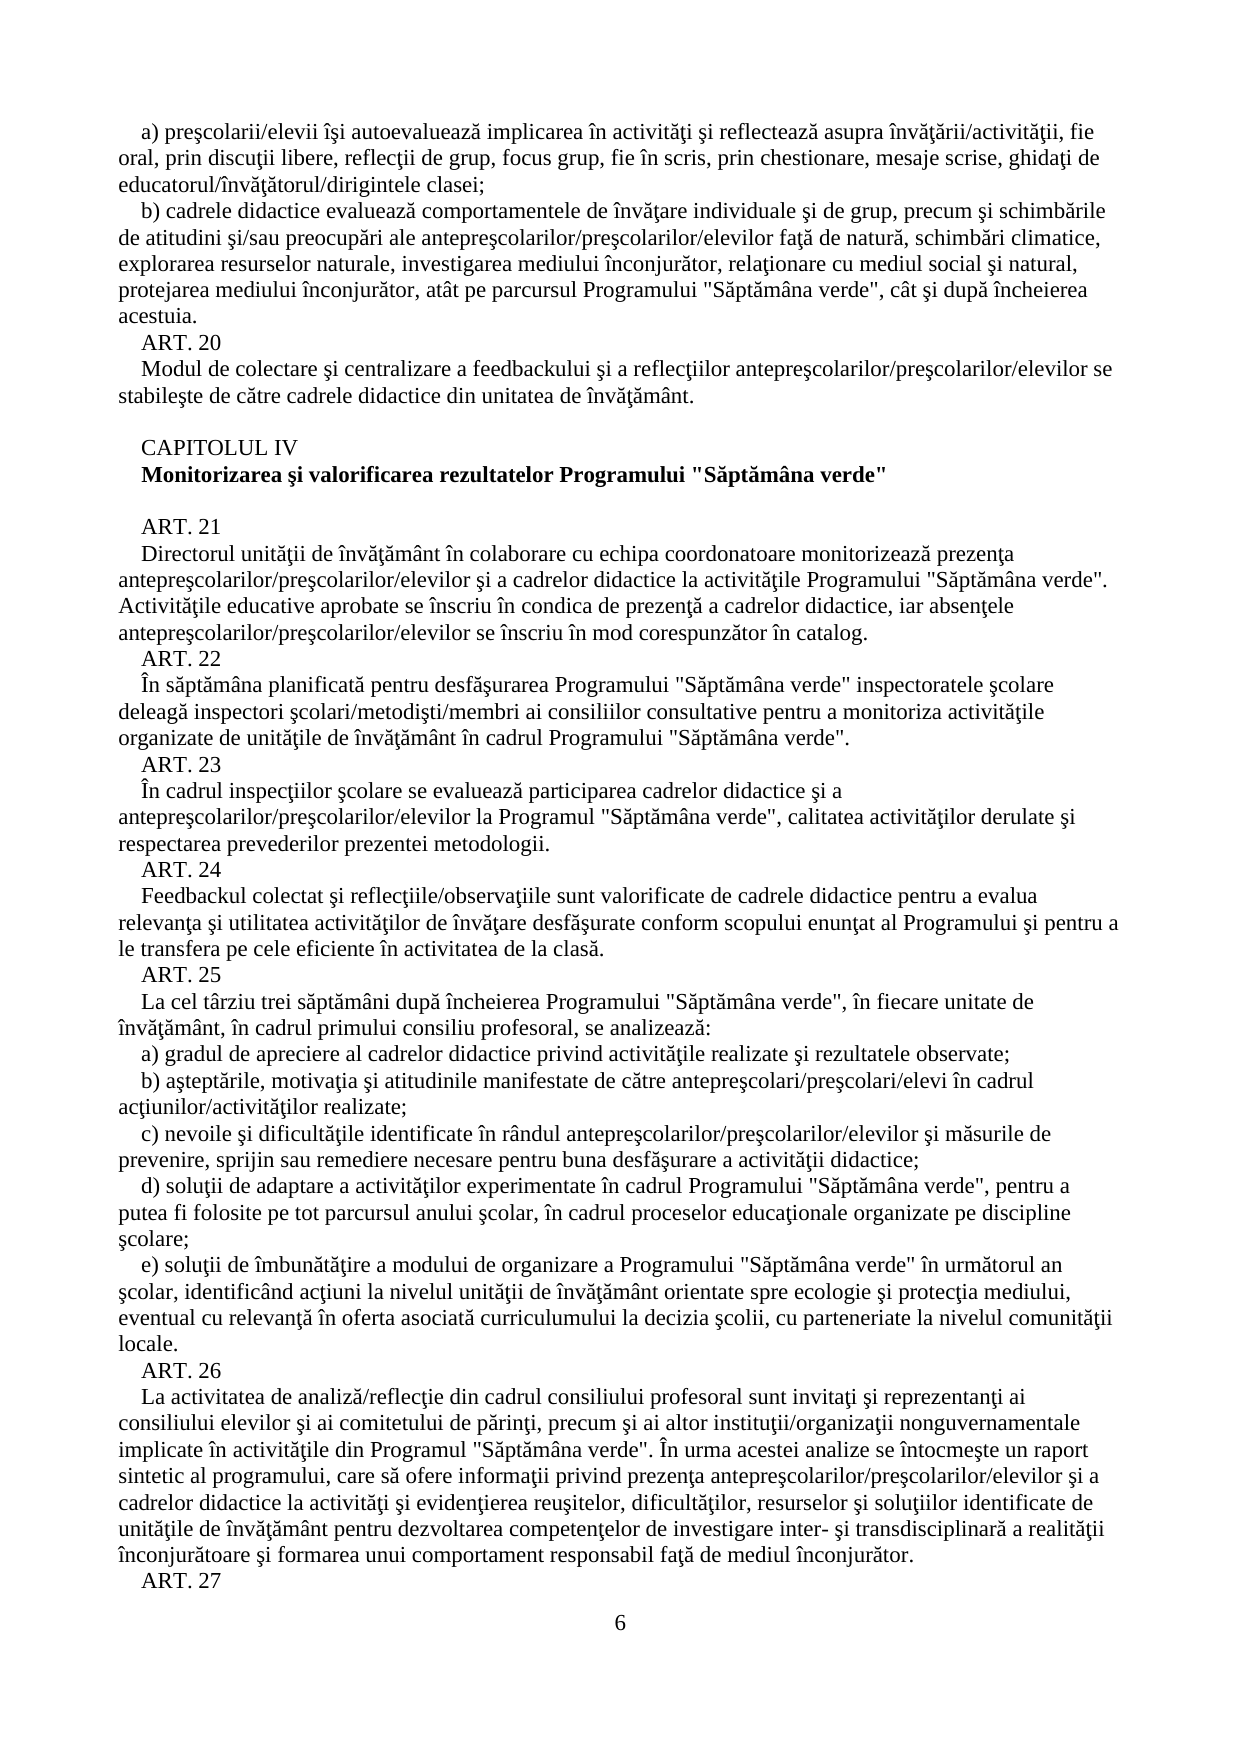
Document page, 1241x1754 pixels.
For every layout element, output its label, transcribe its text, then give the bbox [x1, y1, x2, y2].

text a) gradul de apreciere al cadrelor didactice privind activităţile realizate şi rezultatele observate; [118, 1041, 1122, 1067]
text În săptămâna planificată pentru desfăşurarea Programului "Săptămâna verde" inspectoratele şcolare deleagă inspectori şcolari/metodişti/membri ai consiliilor consultative pentru a monitoriza activităţile organizate de unităţile de învăţământ în cadrul Programului "Săptămâna verde". [118, 672, 1122, 751]
text Modul de colectare şi centralizare a feedbackului şi a reflecţiilor antepreşcolarilor/preşcolarilor/elevilor se stabileşte de către cadrele didactice din unitatea de învăţământ. [118, 355, 1122, 408]
text ART. 25 [118, 961, 1122, 988]
text b) aşteptările, motivaţia şi atitudinile manifestate de către antepreşcolari/preşcolari/elevi în cadrul acţiunilor/activităţilor realizate; [118, 1067, 1122, 1119]
text CAPITOLUL IV [118, 434, 1122, 461]
text c) nevoile şi dificultăţile identificate în rândul antepreşcolarilor/preşcolarilor/elevilor şi măsurile de prevenire, sprijin sau remediere necesare pentru buna desfăşurare a activităţii didactice; [118, 1119, 1122, 1172]
text La activitatea de analiză/reflecţie din cadrul consiliului profesoral sunt invitaţi şi reprezentanţi ai consiliului elevilor şi ai comitetului de părinţi, precum şi ai altor instituţii/organizaţii nonguvernamentale implicate în activităţile din Programul "Săptămâna verde". În urma acestei analize se întocmeşte un raport sintetic al programului, care să ofere informaţii privind prezenţa antepreşcolarilor/preşcolarilor/elevilor şi a cadrelor didactice la activităţi şi evidenţierea reuşitelor, dificultăţilor, resurselor şi soluţiilor identificate de unităţile de învăţământ pentru dezvoltarea competenţelor de investigare inter- şi transdisciplinară a realităţii înconjurătoare şi formarea unui comportament responsabil faţă de mediul înconjurător. [118, 1383, 1122, 1568]
text ART. 24 [118, 856, 1122, 882]
text ART. 20 [118, 329, 1122, 355]
text Directorul unităţii de învăţământ în colaborare cu echipa coordonatoare monitorizează prezenţa antepreşcolarilor/preşcolarilor/elevilor şi a cadrelor didactice la activităţile Programului "Săptămâna verde". Activităţile educative aprobate se înscriu în condica de prezenţă a cadrelor didactice, iar absenţele antepreşcolarilor/preşcolarilor/elevilor se înscriu în mod corespunzător în catalog. [118, 540, 1122, 645]
text În cadrul inspecţiilor şcolare se evaluează participarea cadrelor didactice şi a antepreşcolarilor/preşcolarilor/elevilor la Programul "Săptămâna verde", calitatea activităţilor derulate şi respectarea prevederilor prezentei metodologii. [118, 777, 1122, 856]
text ART. 26 [118, 1357, 1122, 1383]
text a) preşcolarii/elevii îşi autoevaluează implicarea în activităţi şi reflectează asupra învăţării/activităţii, fie oral, prin discuţii libere, reflecţii de grup, focus grup, fie în scris, prin chestionare, mesaje scrise, ghidaţi de educatorul/învăţătorul/dirigintele clasei; [118, 118, 1122, 197]
text Monitorizarea şi valorificarea rezultatelor Programului "Săptămâna verde" [118, 461, 1122, 487]
text e) soluţii de îmbunătăţire a modului de organizare a Programului "Săptămâna verde" în următorul an şcolar, identificând acţiuni la nivelul unităţii de învăţământ orientate spre ecologie şi protecţia mediului, eventual cu relevanţă în oferta asociată curriculumului la decizia şcolii, cu parteneriate la nivelul comunităţii locale. [118, 1251, 1122, 1357]
text La cel târziu trei săptămâni după încheierea Programului "Săptămâna verde", în fiecare unitate de învăţământ, în cadrul primului consiliu profesoral, se analizează: [118, 988, 1122, 1041]
text ART. 21 [118, 513, 1122, 540]
text ART. 23 [118, 751, 1122, 777]
text ART. 22 [118, 645, 1122, 672]
text ART. 27 [118, 1568, 1122, 1594]
text d) soluţii de adaptare a activităţilor experimentate în cadrul Programului "Săptămâna verde", pentru a putea fi folosite pe tot parcursul anului şcolar, în cadrul proceselor educaţionale organizate pe discipline şcolare; [118, 1172, 1122, 1251]
text Feedbackul colectat şi reflecţiile/observaţiile sunt valorificate de cadrele didactice pentru a evalua relevanţa şi utilitatea activităţilor de învăţare desfăşurate conform scopului enunţat al Programului şi pentru a le transfera pe cele eficiente în activitatea de la clasă. [118, 882, 1122, 961]
text b) cadrele didactice evaluează comportamentele de învăţare individuale şi de grup, precum şi schimbările de atitudini şi/sau preocupări ale antepreşcolarilor/preşcolarilor/elevilor faţă de natură, schimbări climatice, explorarea resurselor naturale, investigarea mediului înconjurător, relaţionare cu mediul social şi natural, protejarea mediului înconjurător, atât pe parcursul Programului "Săptămâna verde", cât şi după încheierea acestuia. [118, 197, 1122, 329]
